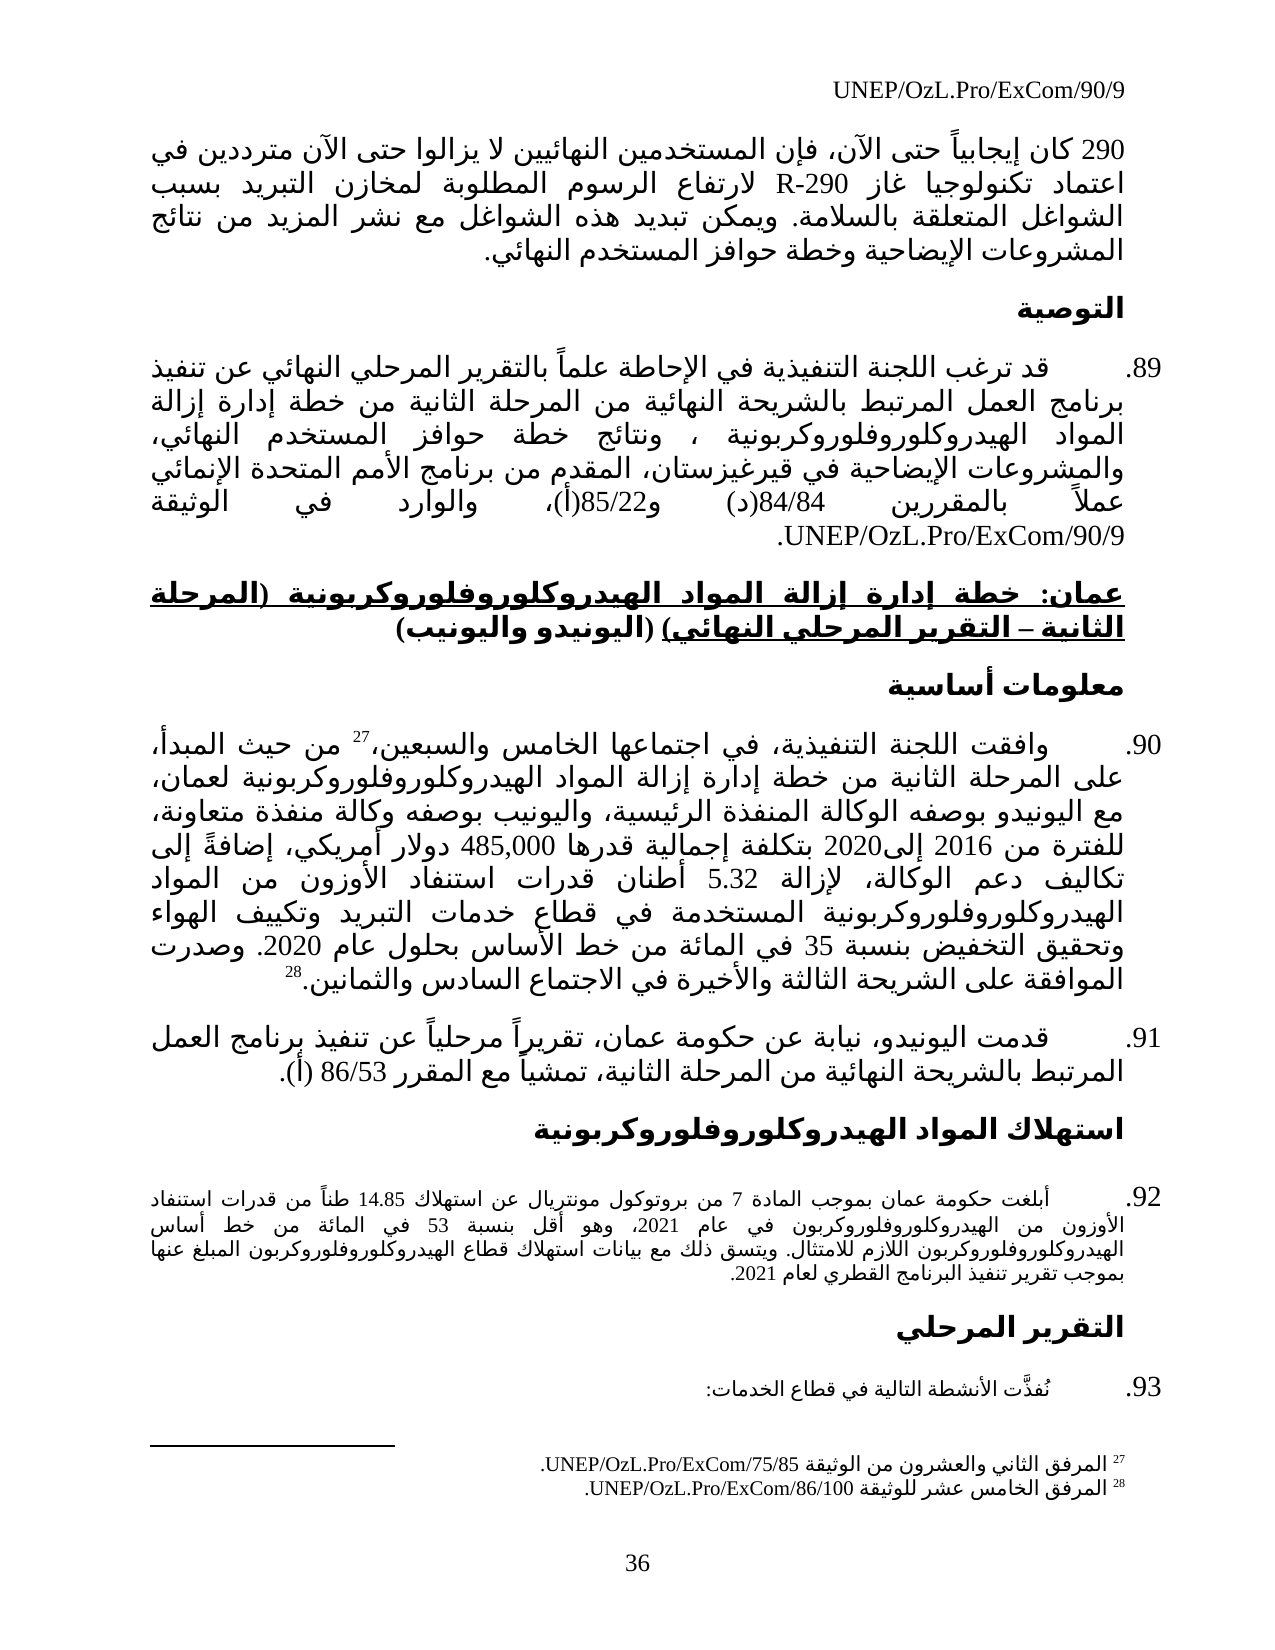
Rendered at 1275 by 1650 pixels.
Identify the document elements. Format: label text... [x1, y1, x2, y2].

text التقرير المرحلي [150, 1310, 1125, 1344]
subtitle قدمت اليونيدو، نيابة عن حكومة عمان، تقريراً مرحلياً عن تنفيذ برنامج العمل المرتبط بالشريحة النهائية من المرحلة الثانية، تمشياً مع المقرر 86/53 (أ). [150, 1020, 1125, 1087]
subtitle وافقت اللجنة التنفيذية، في اجتماعها الخامس والسبعين، من حيث المبدأ، على المرحلة الثانية من خطة إدارة إزالة المواد الهيدروكلوروفلوروكربونية لعمان، مع اليونيدو بوصفه الوكالة المنفذة الرئيسية، واليونيب بوصفه وكالة منفذة متعاونة، للفترة من 2016 إلى2020 بتكلفة إجمالية قدرها 485,000 دولار أمريكي، إضافةً إلى تكاليف دعم الوكالة، لإزالة 5.32 أطنان قدرات استنفاد الأوزون من المواد الهيدروكلوروفلوروكربونية المستخدمة في قطاع خدمات التبريد وتكييف الهواء وتحقيق التخفيض بنسبة 35 في المائة من خط الأساس بحلول عام 2020. وصدرت الموافقة على الشريحة الثالثة والأخيرة في الاجتماع السادس والثمانين. [150, 727, 1125, 995]
text استهلاك المواد الهيدروكلوروفلوروكربونية [150, 1112, 1125, 1146]
subtitle قد ترغب اللجنة التنفيذية في الإحاطة علماً بالتقرير المرحلي النهائي عن تنفيذ برنامج العمل المرتبط بالشريحة النهائية من المرحلة الثانية من خطة إدارة إزالة المواد الهيدروكلوروفلوروكربونية ، ونتائج خطة حوافز المستخدم النهائي، والمشروعات الإيضاحية في قيرغيزستان، المقدم من برنامج الأمم المتحدة الإنمائي عملاً بالمقررين 84/84(د) و85/22(أ)، والوارد في الوثيقة UNEP/OzL.Pro/ExCom/90/9. [150, 350, 1125, 551]
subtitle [150, 132, 1125, 267]
text معلومات أساسية [150, 668, 1125, 702]
text عمان: خطة إدارة إزالة المواد الهيدروكلوروفلوروكربونية (المرحلة الثانية – التقرير المرحلي النهائي) (اليونيدو واليونيب) [150, 576, 1125, 605]
text عمان: خطة إدارة إزالة المواد الهيدروكلوروفلوروكربونية (المرحلة الثانية – التقرير المرحلي النهائي) (اليونيدو واليونيب) [150, 607, 1125, 643]
text التوصية [150, 292, 1125, 325]
subtitle نُفذَّت الأنشطة التالية في قطاع الخدمات: [150, 1369, 1125, 1402]
subtitle أبلغت حكومة عمان بموجب المادة 7 من بروتوكول مونتريال عن استهلاك 14.85 طناً من قدرات استنفاد الأوزون من الهيدروكلوروفلوروكربون في عام 2021، وهو أقل بنسبة 53 في المائة من خط أساس الهيدروكلوروفلوروكربون اللازم للامتثال. ويتسق ذلك مع بيانات استهلاك قطاع الهيدروكلوروفلوروكربون المبلغ عنها بموجب تقرير تنفيذ البرنامج القطري لعام 2021. [150, 1179, 1125, 1285]
